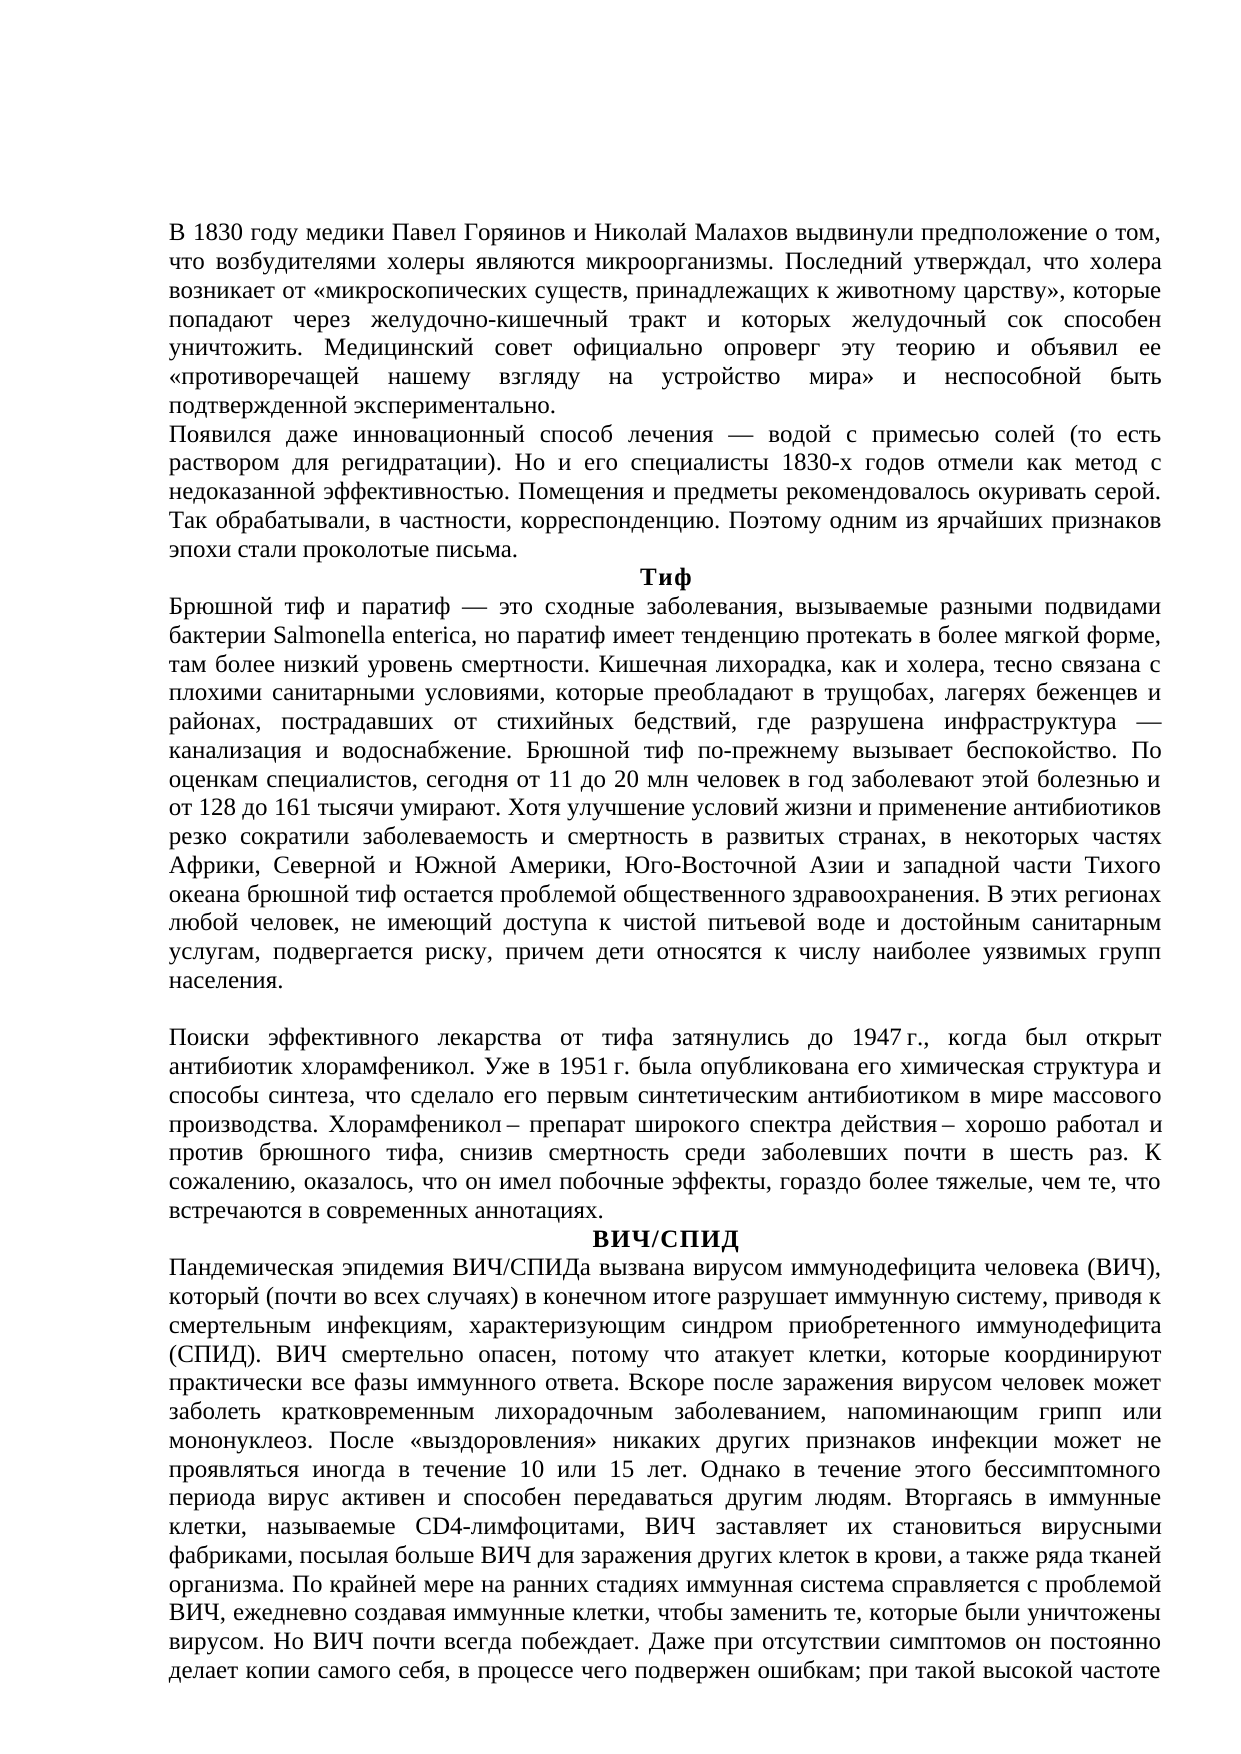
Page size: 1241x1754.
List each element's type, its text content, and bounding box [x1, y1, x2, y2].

list ВИЧ/СПИД [169, 1224, 1162, 1252]
list Тиф [169, 562, 1162, 591]
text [169, 1252, 1162, 1684]
text Поиски эффективного лекарства от тифа затянулись до 1947 г., когда был открыт антибиотик хлорамфеникол. Уже в 1951 г. была опубликована его химическая структура и способы синтеза, что сделало его первым синтетическим антибиотиком в мире массового производства. Хлорамфеникол – ​препарат широкого спектра действия – ​хорошо работал и против брюшного тифа, снизив смертность среди заболевших почти в шесть раз. К сожалению, оказалось, что он имел побочные эффекты, гораздо более тяжелые, чем те, что встречаются в современных аннотациях. [169, 1022, 1162, 1224]
text В 1830 году медики Павел Горяинов и Николай Малахов выдвинули предположение о том, что возбудителями холеры являются микроорганизмы. Последний утверждал, что холера возникает от «микроскопических существ, принадлежащих к животному царству», которые попадают через желудочно-кишечный тракт и которых желудочный сок способен уничтожить. Медицинский совет официально опроверг эту теорию и объявил ее «противоречащей нашему взгляду на устройство мира» и неспособной быть подтвержденной экспериментально. [169, 217, 1162, 419]
text Брюшной тиф и паратиф — это сходные заболевания, вызываемые разными подвидами бактерии Salmonella enterica, но паратиф имеет тенденцию протекать в более мягкой форме, там более низкий уровень смертности. Кишечная лихорадка, как и холера, тесно связана с плохими санитарными условиями, которые преобладают в трущобах, лагерях беженцев и районах, пострадавших от стихийных бедствий, где разрушена инфраструктура — канализация и водоснабжение. Брюшной тиф по-прежнему вызывает беспокойство. По оценкам специалистов, сегодня от 11 до 20 млн человек в год заболевают этой болезнью и от 128 до 161 тысячи умирают. Хотя улучшение условий жизни и применение антибиотиков резко сократили заболеваемость и смертность в развитых странах, в некоторых частях Африки, Северной и Южной Америки, Юго-Восточной Азии и западной части Тихого океана брюшной тиф остается проблемой общественного здравоохранения. В этих регионах любой человек, не имеющий доступа к чистой питьевой воде и достойным санитарным услугам, подвергается риску, причем дети относятся к числу наиболее уязвимых групп населения. [169, 591, 1162, 994]
text Появился даже инновационный способ лечения — водой с примесью солей (то есть раствором для регидратации). Но и его специалисты 1830-х годов отмели как метод с недоказанной эффективностью. Помещения и предметы рекомендовалось окуривать серой. Так обрабатывали, в частности, корреспонденцию. Поэтому одним из ярчайших признаков эпохи стали проколотые письма. [169, 419, 1162, 562]
